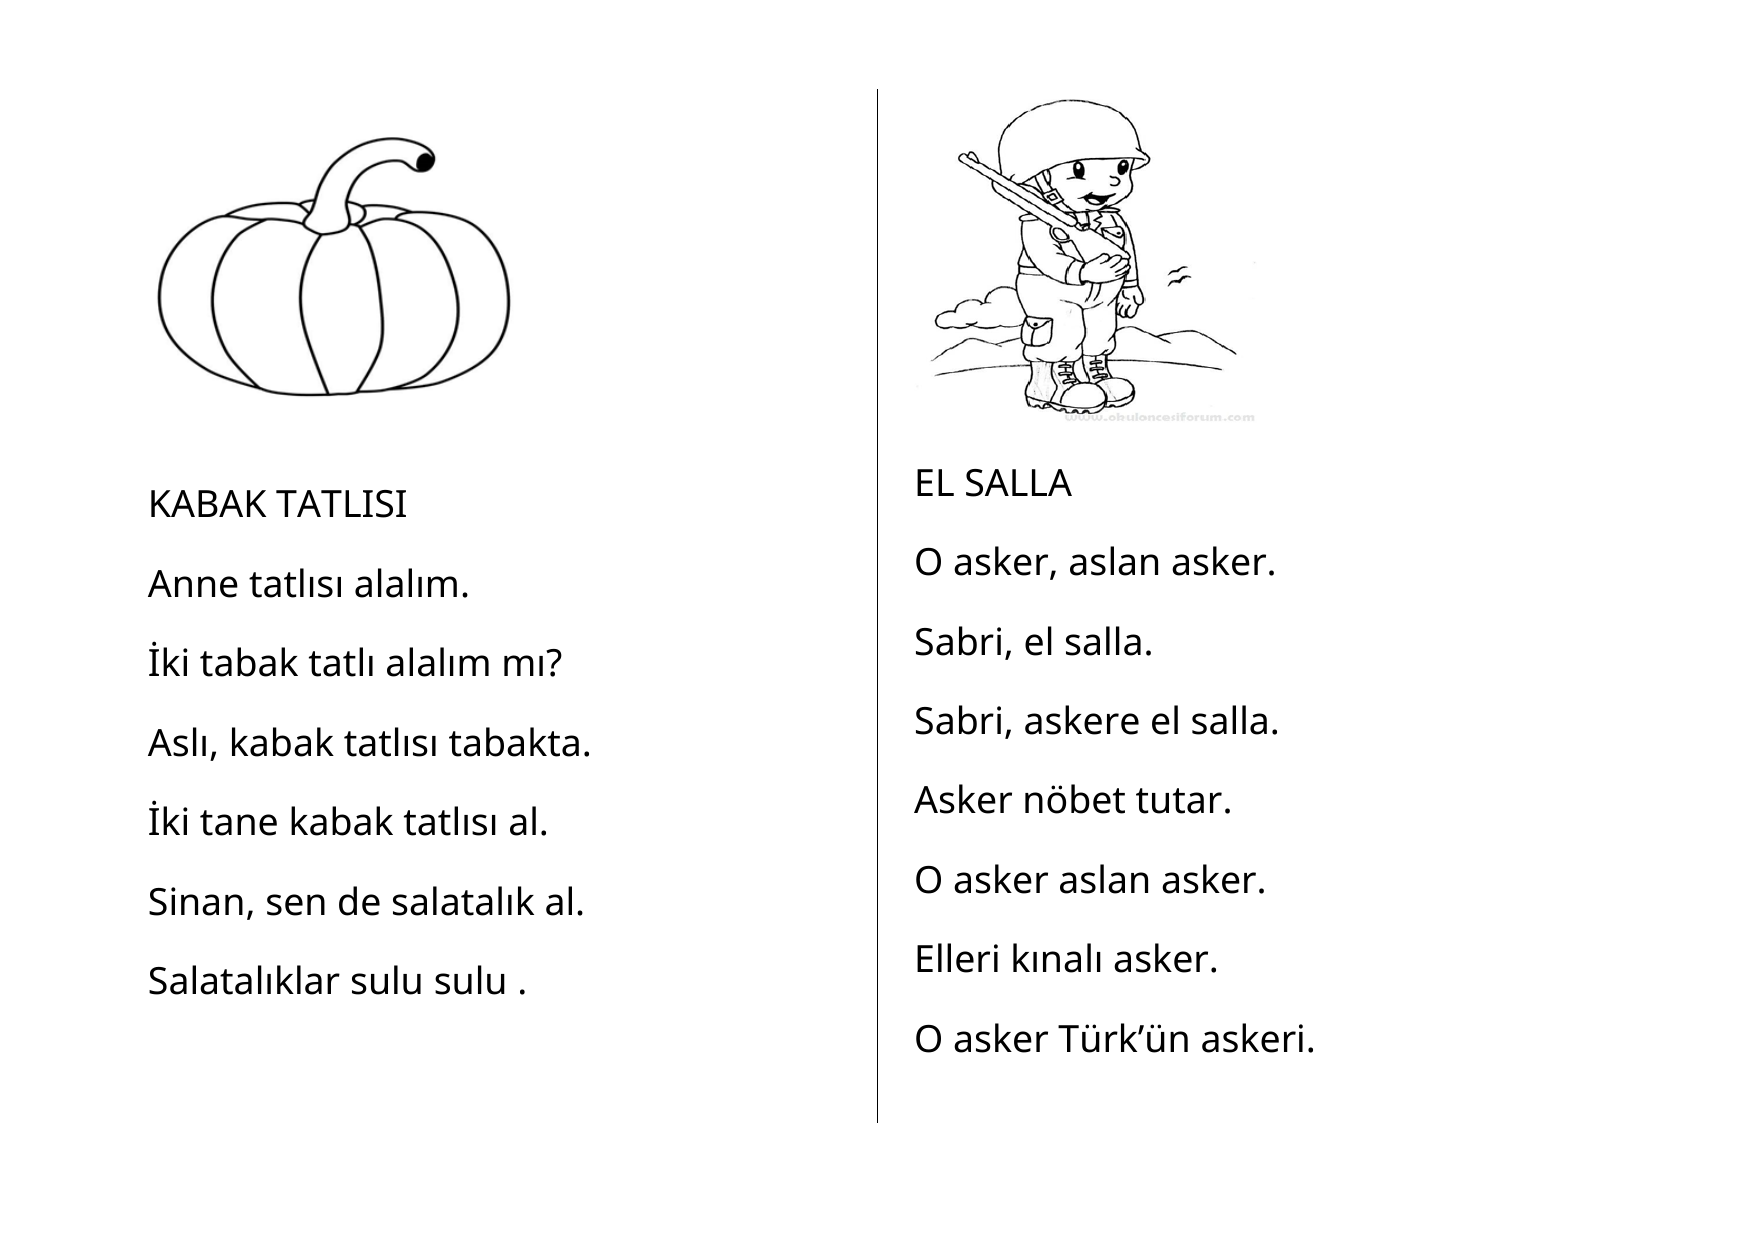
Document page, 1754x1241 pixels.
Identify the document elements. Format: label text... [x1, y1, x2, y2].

picture [913, 88, 1262, 431]
text Sinan, sen de salatalık al. [148, 875, 840, 926]
text Aslı, kabak tatlısı tabakta. [148, 716, 840, 767]
text Asker nöbet tutar. [914, 774, 1606, 825]
text Salatalıklar sulu sulu . [148, 955, 840, 1006]
text Anne tatlısı alalım. [148, 557, 840, 608]
text İki tane kabak tatlısı al. [148, 796, 840, 847]
text İki tabak tatlı alalım mı? [148, 637, 840, 688]
text O asker, aslan asker. [914, 535, 1606, 586]
text O asker Türk’ün askeri. [914, 1012, 1606, 1063]
text Sabri, askere el salla. [914, 694, 1606, 745]
text KABAK TATLISI [148, 478, 840, 529]
text EL SALLA [914, 456, 1606, 507]
text Sabri, el salla. [914, 615, 1606, 666]
picture [147, 88, 520, 453]
text Elleri kınalı asker. [914, 933, 1606, 984]
text O asker aslan asker. [914, 853, 1606, 904]
